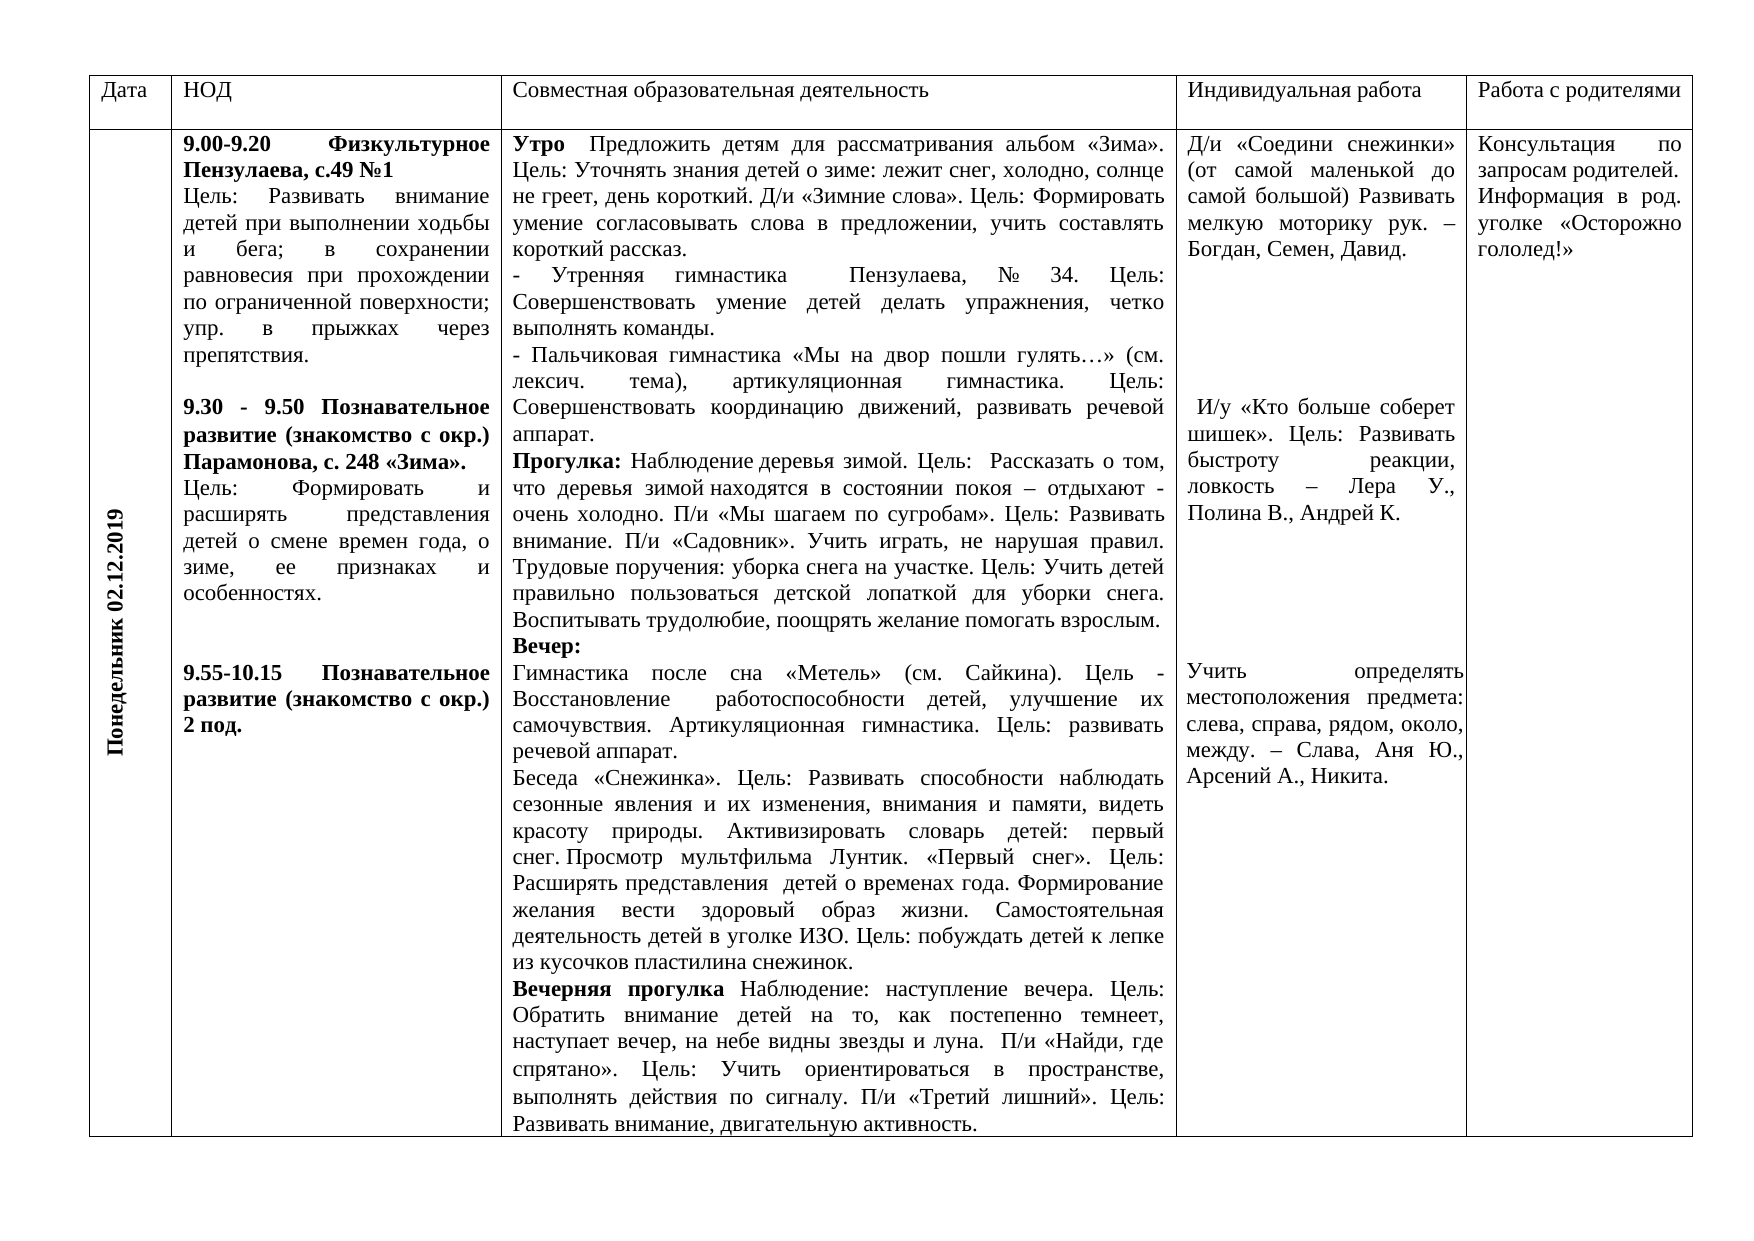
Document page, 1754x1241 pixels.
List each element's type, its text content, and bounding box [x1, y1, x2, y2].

table_cell 9.00-9.20 Физкультурное Пензулаева, с.49 №1 Цель: Развивать внимание детей при выполнении ходьбы и бега; в сохранении равновесия при прохождении по ограниченной поверхности; упр. в прыжках через препятствия. 9.30 - 9.50 Познавательное развитие (знакомство с окр.) Парамонова, с. 248 «Зима». Цель: Формировать и расширять представления детей о смене времен года, о зиме, ее признаках и особенностях. 9.55-10.15 Познавательное развитие (знакомство с окр.) 2 под. [172, 130, 501, 1136]
table_header Индивидуальная работа [1177, 76, 1466, 129]
table_header Дата [90, 76, 171, 129]
table_header Совместная образовательная деятельность [502, 76, 1176, 129]
table_header НОД [172, 76, 501, 129]
table_cell Понедельник 02.12.2019 [90, 130, 171, 1136]
table_cell Д/и «Соедини снежинки» (от самой маленькой до самой большой) Развивать мелкую моторику рук. – Богдан, Семен, Давид. И/у «Кто больше соберет шишек». Цель: Развивать быстроту реакции, ловкость – Лера У., Полина В., Андрей К. Учить определять местоположения предмета: слева, справа, рядом, около, между. – Слава, Аня Ю., Арсений А., Никита. [1177, 130, 1466, 1136]
table_header Работа с родителями [1467, 76, 1692, 129]
table_cell Утро Предложить детям для рассматривания альбом «Зима». Цель: Уточнять знания детей о зиме: лежит снег, холодно, солнце не греет, день короткий. Д/и «Зимние слова». Цель: Формировать умение согласовывать слова в предложении, учить составлять короткий рассказ. - Утренняя гимнастика Пензулаева, № 34. Цель: Совершенствовать умение детей делать упражнения, четко выполнять команды. - Пальчиковая гимнастика «Мы на двор пошли гулять…» (см. лексич. тема), артикуляционная гимнастика. Цель: Совершенствовать координацию движений, развивать речевой аппарат. Прогулка: Наблюдение деревья зимой. Цель: Рассказать о том, что деревья зимой находятся в состоянии покоя – отдыхают - очень холодно. П/и «Мы шагаем по сугробам». Цель: Развивать внимание. П/и «Садовник». Учить играть, не нарушая правил. Трудовые поручения: уборка снега на участке. Цель: Учить детей правильно пользоваться детской лопаткой для уборки снега. Воспитывать трудолюбие, поощрять желание помогать взрослым. Вечер: Гимнастика после сна «Метель» (см. Сайкина). Цель - Восстановление работоспособности детей, улучшение их самочувствия. Артикуляционная гимнастика. Цель: развивать речевой аппарат. Беседа «Снежинка». Цель: Развивать способности наблюдать сезонные явления и их изменения, внимания и памяти, видеть красоту природы. Активизировать словарь детей: первый снег. Просмотр мультфильма Лунтик. «Первый снег». Цель: Расширять представления детей о временах года. Формирование желания вести здоровый образ жизни. Самостоятельная деятельность детей в уголке ИЗО. Цель: побуждать детей к лепке из кусочков пластилина снежинок. Вечерняя прогулка Наблюдение: наступление вечера. Цель: Обратить внимание детей на то, как постепенно темнеет, наступает вечер, на небе видны звезды и луна. П/и «Найди, где спрятано». Цель: Учить ориентироваться в пространстве, выполнять действия по сигналу. П/и «Третий лишний». Цель: Развивать внимание, двигательную активность. [502, 130, 1176, 1136]
table_cell Консультация по запросам родителей. Информация в род. уголке «Осторожно гололед!» [1467, 130, 1692, 1136]
